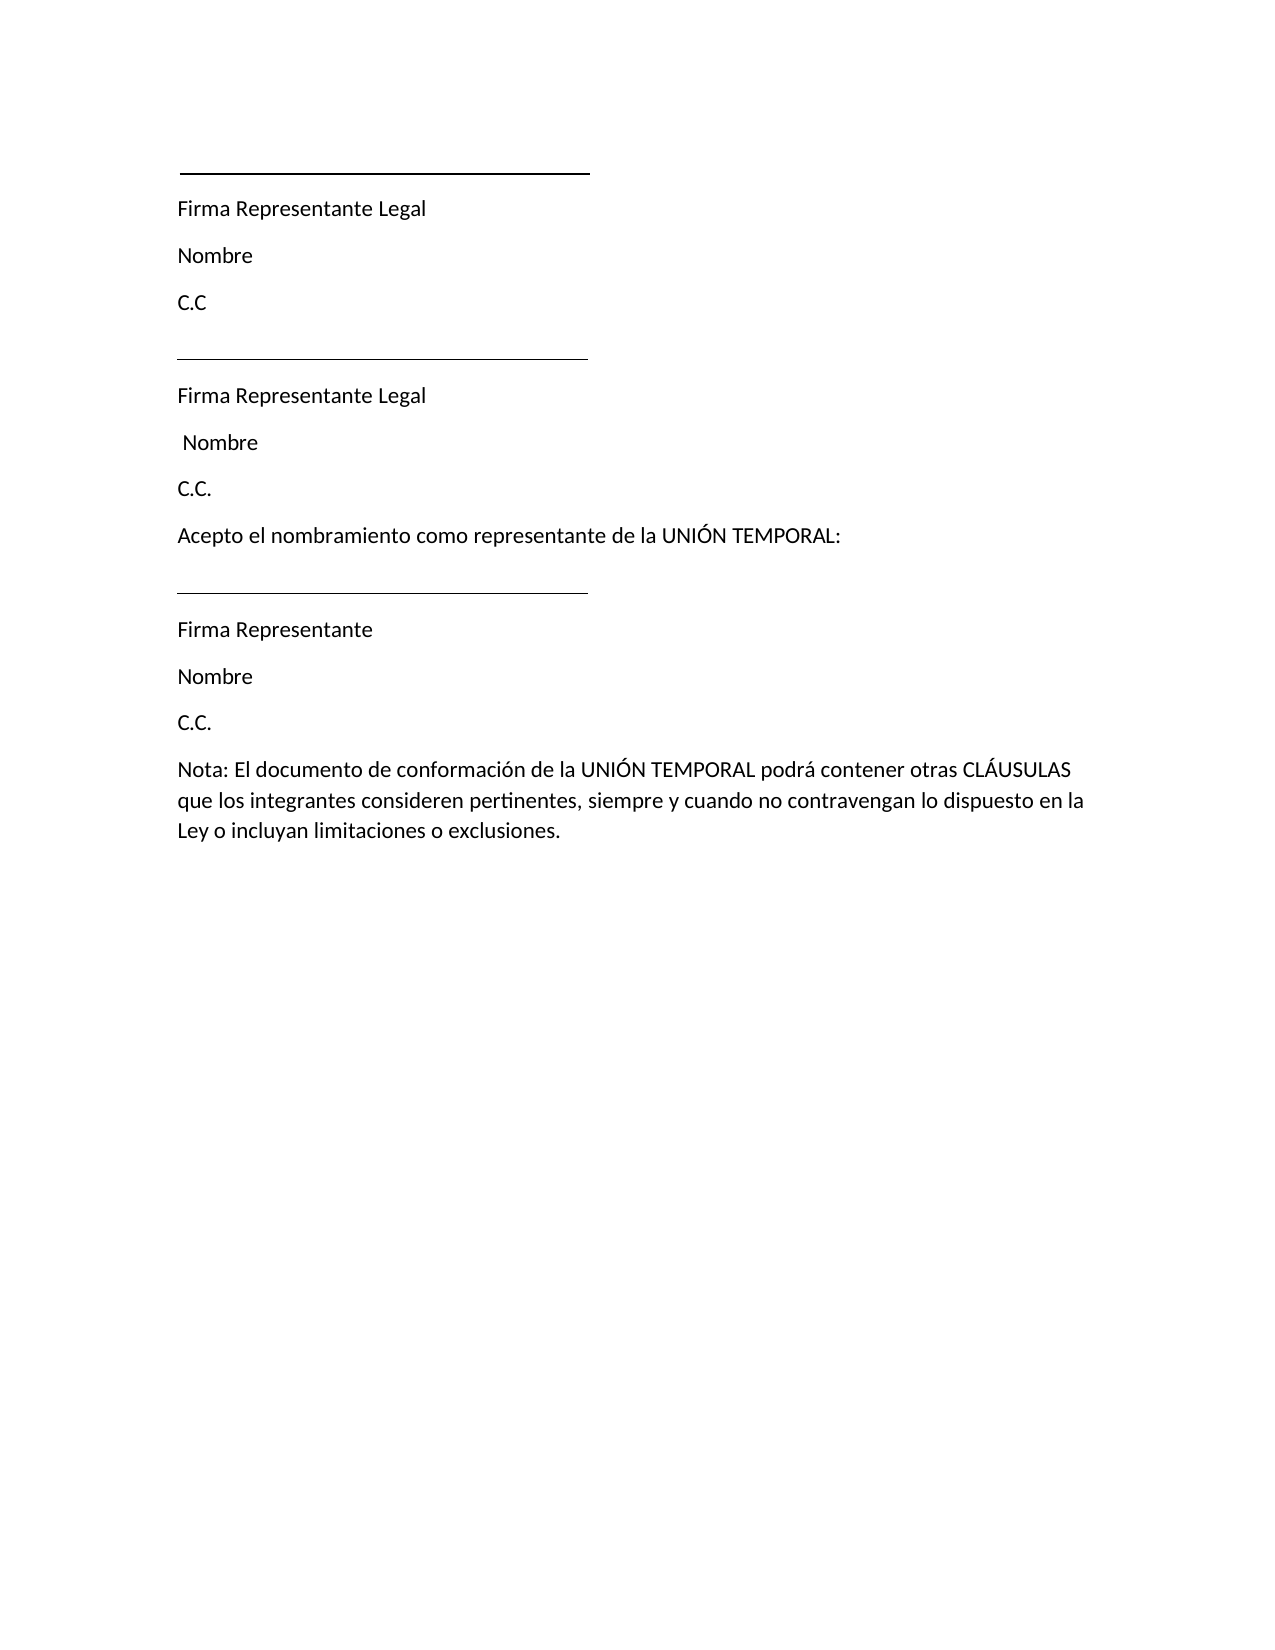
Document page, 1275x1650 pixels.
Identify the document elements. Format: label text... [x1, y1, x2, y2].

text Firma Representante Nombre [177, 616, 374, 690]
text Firma Representante Legal Nombre [177, 194, 497, 269]
text Nota: El documento de conformación de la UNIÓN TEMPORAL podrá contener otras CLÁUSULAS que los integrantes consideren pertinentes, siempre y cuando no contravengan lo dispuesto en la Ley o incluyan limitaciones o exclusiones. [177, 756, 1106, 844]
text C.C. [177, 708, 1112, 736]
text Acepto el nombramiento como representante de la UNIÓN TEMPORAL: [177, 522, 1112, 550]
text C.C [177, 288, 1112, 316]
text C.C. [177, 474, 1112, 502]
text Firma Representante Legal Nombre [177, 382, 497, 456]
